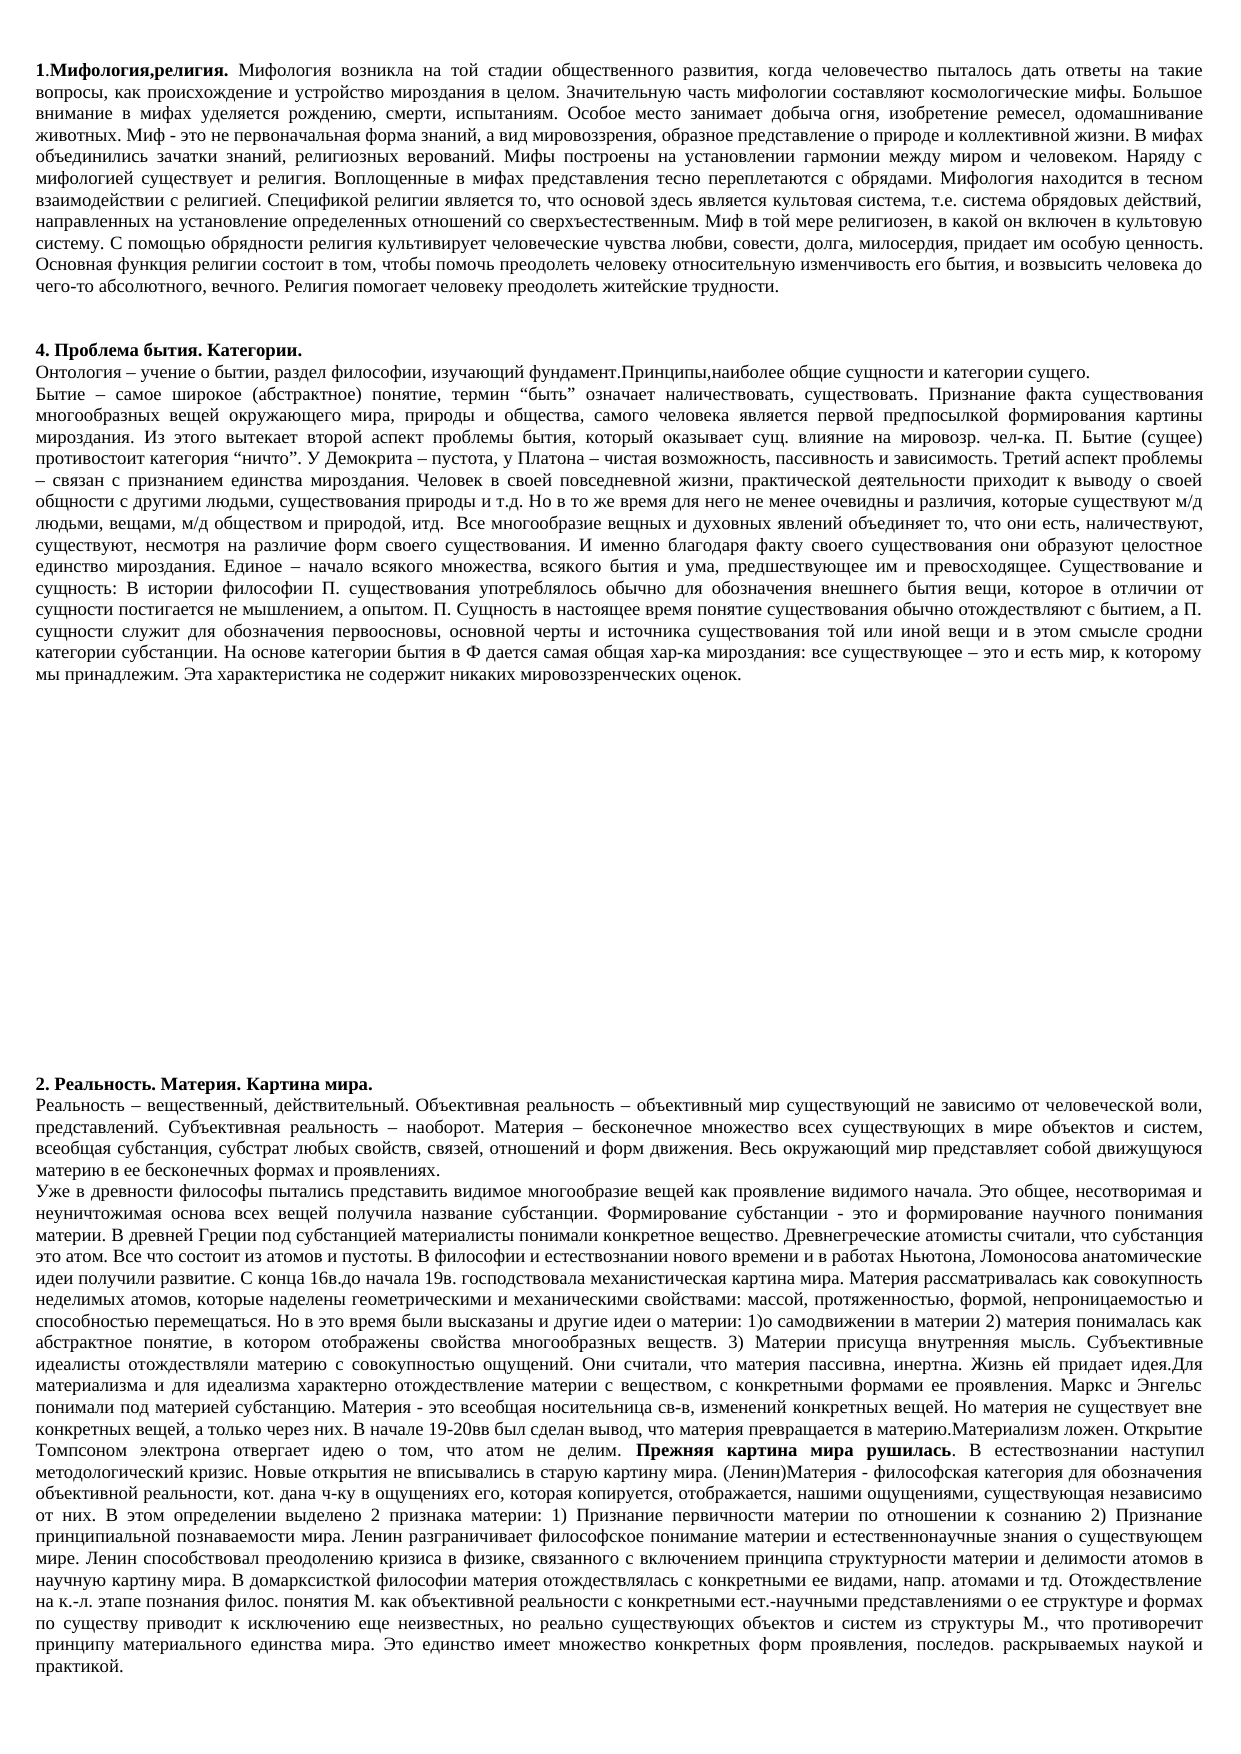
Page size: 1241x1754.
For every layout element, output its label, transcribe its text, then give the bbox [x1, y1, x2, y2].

text 4. Проблема бытия. Категории. [35, 339, 1205, 361]
text Онтология – учение о бытии, раздел философии, изучающий фундамент.Принципы,наиболее общие сущности и категории сущего. [35, 361, 1205, 382]
text 2. Реальность. Материя. Картина мира. [35, 1072, 1205, 1094]
text Бытие – самое широкое (абстрактное) понятие, термин “быть” означает наличествовать, существовать. Признание факта существования многообразных вещей окружающего мира, природы и общества, самого человека является первой предпосылкой формирования картины мироздания. Из этого вытекает второй аспект проблемы бытия, который оказывает сущ. влияние на мировозр. чел-ка. П. Бытие (сущее) противостоит категория “ничто”. У Демокрита – пустота, у Платона – чистая возможность, пассивность и зависимость. Третий аспект проблемы – связан с признанием единства мироздания. Человек в своей повседневной жизни, практической деятельности приходит к выводу о своей общности с другими людьми, существования природы и т.д. Но в то же время для него не менее очевидны и различия, которые существуют м/д людьми, вещами, м/д обществом и природой, итд. Все многообразие вещных и духовных явлений объединяет то, что они есть, наличествуют, существуют, несмотря на различие форм своего существования. И именно благодаря факту своего существования они образуют целостное единство мироздания. Единое – начало всякого множества, всякого бытия и ума, предшествующее им и превосходящее. Существование и сущность: В истории философии П. существования употреблялось обычно для обозначения внешнего бытия вещи, которое в отличии от сущности постигается не мышлением, а опытом. П. Сущность в настоящее время понятие существования обычно отождествляют с бытием, а П. сущности служит для обозначения первоосновы, основной черты и источника существования той или иной вещи и в этом смысле сродни категории субстанции. На основе категории бытия в Ф дается самая общая хар-ка мироздания: все существующее – это и есть мир, к которому мы принадлежим. Эта характеристика не содержит никаких мировоззренческих оценок. [35, 382, 1205, 684]
text Уже в древности философы пытались представить видимое многообразие вещей как проявление видимого начала. Это общее, несотворимая и неуничтожимая основа всех вещей получила название субстанции. Формирование субстанции - это и формирование научного понимания материи. В древней Греции под субстанцией материалисты понимали конкретное вещество. Древнегреческие атомисты считали, что субстанция это атом. Все что состоит из атомов и пустоты. В философии и естествознании нового времени и в работах Ньютона, Ломоносова анатомические идеи получили развитие. С конца 16в.до начала 19в. господствовала механистическая картина мира. Материя рассматривалась как совокупность неделимых атомов, которые наделены геометрическими и механическими свойствами: массой, протяженностью, формой, непроницаемостью и способностью перемещаться. Но в это время были высказаны и другие идеи о материи: 1)о самодвижении в материи 2) материя понималась как абстрактное понятие, в котором отображены свойства многообразных веществ. 3) Материи присуща внутренняя мысль. Субъективные идеалисты отождествляли материю с совокупностью ощущений. Они считали, что материя пассивна, инертна. Жизнь ей придает идея.Для материализма и для идеализма характерно отождествление материи с веществом, с конкретными формами ее проявления. Маркс и Энгельс понимали под материей субстанцию. Материя - это всеобщая носительница св-в, изменений конкретных вещей. Но материя не существует вне конкретных вещей, а только через них. В начале 19-20вв был сделан вывод, что материя превращается в материю.Материализм ложен. Открытие Томпсоном электрона отвергает идею о том, что атом не делим. Прежняя картина мира рушилась. В естествознании наступил методологический кризис. Новые открытия не вписывались в старую картину мира. (Ленин)Материя - философская категория для обозначения объективной реальности, кот. дана ч-ку в ощущениях его, которая копируется, отображается, нашими ощущениями, существующая независимо от них. В этом определении выделено 2 признака материи: 1) Признание первичности материи по отношении к сознанию 2) Признание принципиальной познаваемости мира. Ленин разграничивает философское понимание материи и естественнонаучные знания о существующем мире. Ленин способствовал преодолению кризиса в физике, связанного с включением принципа структурности материи и делимости атомов в научную картину мира. В домарксисткой философии материя отождествлялась с конкретными ее видами, напр. атомами и тд. Отождествление на к.-л. этапе познания филос. понятия М. как объективной реальности с конкретными ест.-научными представлениями о ее структуре и формах по существу приводит к исключению еще неизвестных, но реально существующих объектов и систем из структуры М., что противоречит принципу материального единства мира. Это единство имеет множество конкретных форм проявления, последов. раскрываемых наукой и практикой. [35, 1180, 1205, 1676]
text Реальность – вещественный, действительный. Объективная реальность – объективный мир существующий не зависимо от человеческой воли, представлений. Субъективная реальность – наоборот. Материя – бесконечное множество всех существующих в мире объектов и систем, всеобщая субстанция, субстрат любых свойств, связей, отношений и форм движения. Весь окружающий мир представляет собой движущуюся материю в ее бесконечных формах и проявлениях. [35, 1094, 1205, 1180]
text 1.Мифология,религия. Мифология возникла на той стадии общественного развития, когда человечество пыталось дать ответы на такие вопросы, как происхождение и устройство мироздания в целом. Значительную часть мифологии составляют космологические мифы. Большое внимание в мифах уделяется рождению, смерти, испытаниям. Особое место занимает добыча огня, изобретение ремесел, одомашнивание животных. Миф - это не первоначальная форма знаний, а вид мировоззрения, образное представление о природе и коллективной жизни. В мифах объединились зачатки знаний, религиозных верований. Мифы построены на установлении гармонии между миром и человеком. Наряду с мифологией существует и религия. Воплощенные в мифах представления тесно переплетаются с обрядами. Мифология находится в тесном взаимодействии с религией. Спецификой религии является то, что основой здесь является культовая система, т.е. система обрядовых действий, направленных на установление определенных отношений со сверхъестественным. Миф в той мере религиозен, в какой он включен в культовую систему. С помощью обрядности религия культивирует человеческие чувства любви, совести, долга, милосердия, придает им особую ценность. Основная функция религии состоит в том, чтобы помочь преодолеть человеку относительную изменчивость его бытия, и возвысить человека до чего-то абсолютного, вечного. Религия помогает человеку преодолеть житейские трудности. [35, 59, 1205, 296]
